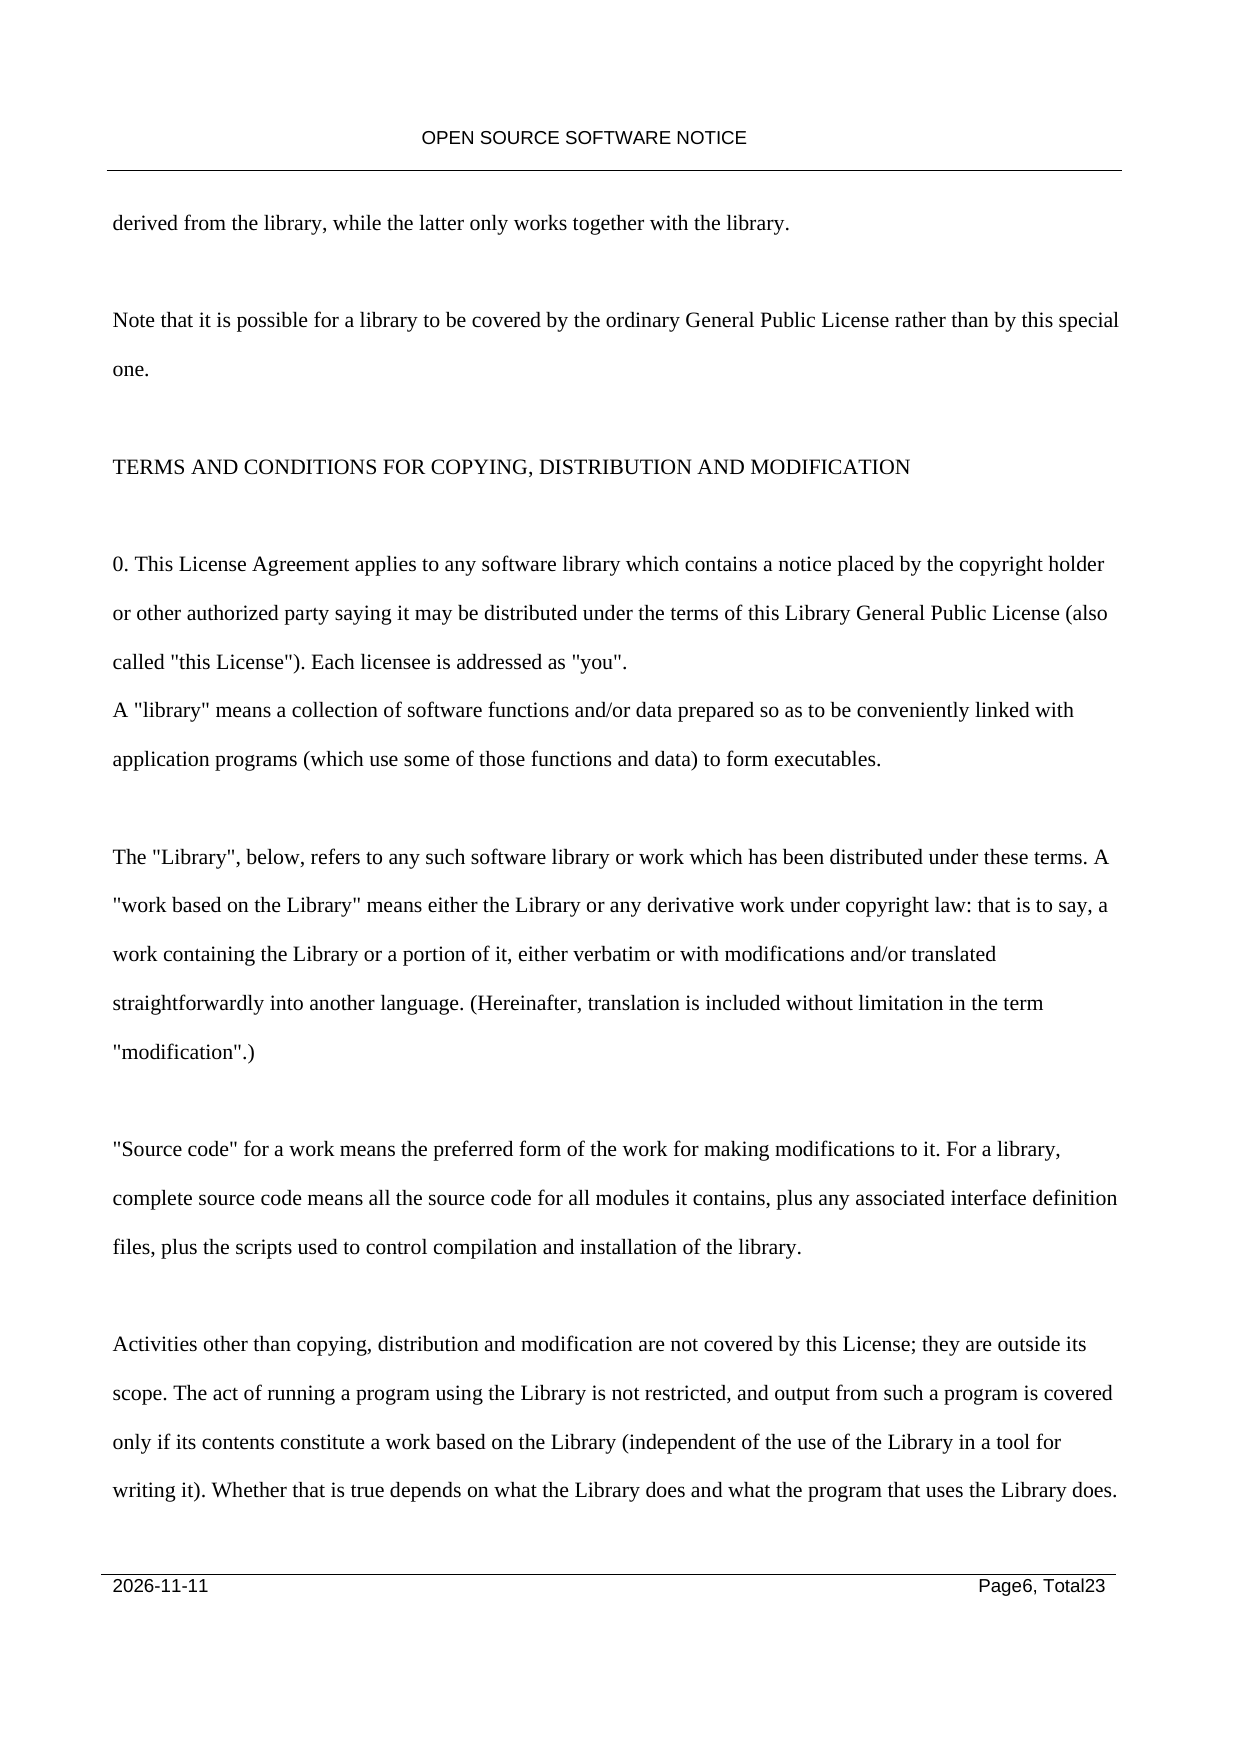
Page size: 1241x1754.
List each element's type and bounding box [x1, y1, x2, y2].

text [112, 206, 1128, 1506]
